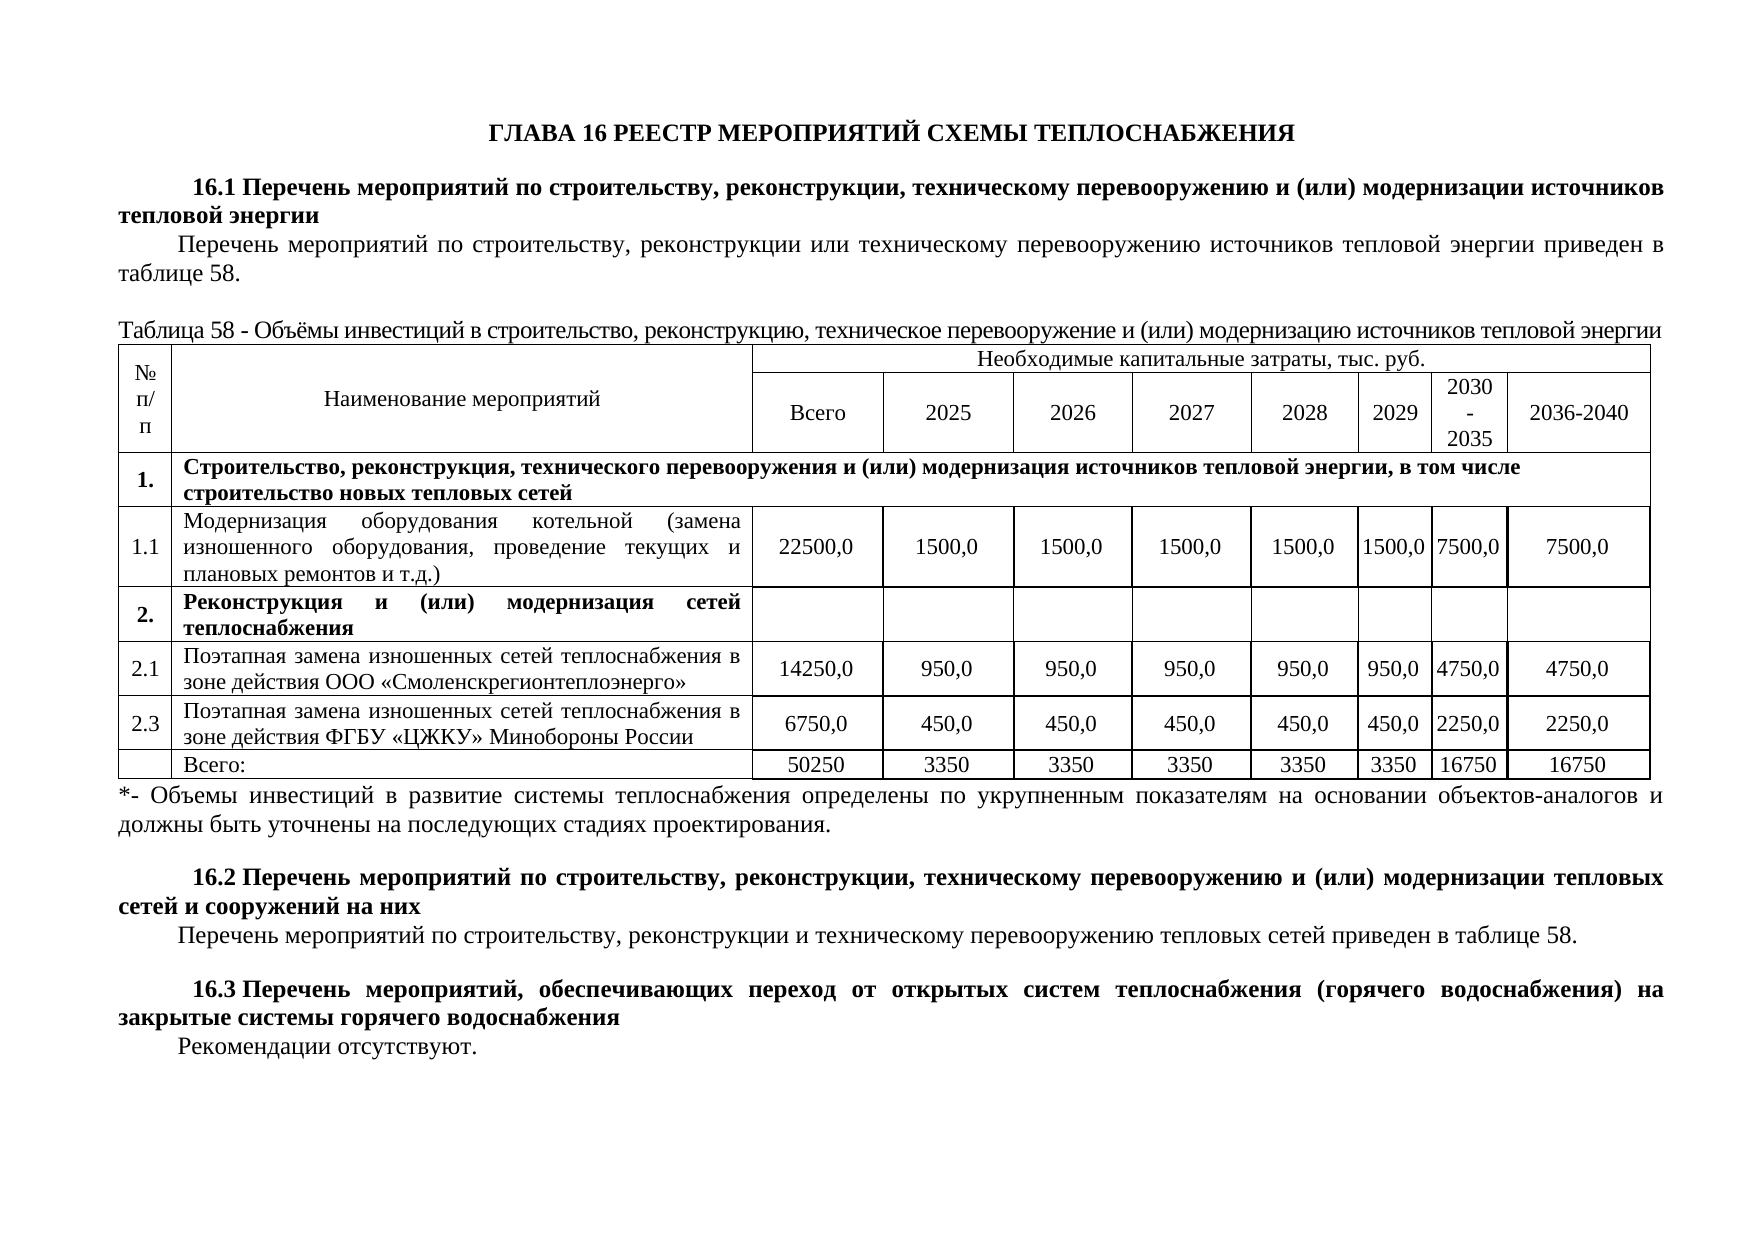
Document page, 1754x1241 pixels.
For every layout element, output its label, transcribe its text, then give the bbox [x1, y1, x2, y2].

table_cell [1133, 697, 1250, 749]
subtitle 16.1 Перечень мероприятий по строительству, реконструкции, техническому перевооружению и (или) модернизации источников тепловой энергии [118, 172, 1665, 229]
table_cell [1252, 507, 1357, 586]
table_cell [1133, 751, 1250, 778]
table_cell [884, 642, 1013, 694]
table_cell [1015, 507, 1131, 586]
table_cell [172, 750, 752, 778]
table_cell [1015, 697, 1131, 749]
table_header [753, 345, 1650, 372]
text Перечень мероприятий по строительству, реконструкции и техническому перевооружению тепловых сетей приведен в таблице 58. [118, 920, 1665, 949]
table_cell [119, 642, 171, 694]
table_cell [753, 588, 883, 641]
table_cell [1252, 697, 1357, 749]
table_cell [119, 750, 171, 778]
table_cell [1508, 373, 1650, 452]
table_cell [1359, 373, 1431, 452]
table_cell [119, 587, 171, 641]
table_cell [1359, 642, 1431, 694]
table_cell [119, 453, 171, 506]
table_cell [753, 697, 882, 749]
subtitle 16.2 Перечень мероприятий по строительству, реконструкции, техническому перевооружению и (или) модернизации тепловых сетей и сооружений на них [118, 862, 1665, 920]
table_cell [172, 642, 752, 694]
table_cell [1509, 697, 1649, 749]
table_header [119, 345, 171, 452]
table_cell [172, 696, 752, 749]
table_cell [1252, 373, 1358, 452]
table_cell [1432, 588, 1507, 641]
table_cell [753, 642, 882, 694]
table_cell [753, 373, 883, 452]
text Перечень мероприятий по строительству, реконструкции или техническому перевооружению источников тепловой энергии приведен в таблице 58. [118, 229, 1665, 287]
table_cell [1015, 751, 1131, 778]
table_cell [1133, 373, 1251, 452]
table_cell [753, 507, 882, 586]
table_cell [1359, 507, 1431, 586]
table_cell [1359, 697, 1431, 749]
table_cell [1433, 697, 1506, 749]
subtitle ГЛАВА 16 Реестр мероприятий схемы теплоснабжения [118, 118, 1665, 147]
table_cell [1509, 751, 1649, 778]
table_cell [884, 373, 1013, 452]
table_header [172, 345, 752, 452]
text *- Объемы инвестиций в развитие системы теплоснабжения определены по укрупненным показателям на основании объектов-аналогов и должны быть уточнены на последующих стадиях проектирования. [118, 780, 1665, 837]
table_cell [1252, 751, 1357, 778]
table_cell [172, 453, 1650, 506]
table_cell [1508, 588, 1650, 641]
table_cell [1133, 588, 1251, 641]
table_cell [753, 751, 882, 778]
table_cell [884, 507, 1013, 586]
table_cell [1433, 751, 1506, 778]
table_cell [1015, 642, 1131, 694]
subtitle 16.3 Перечень мероприятий, обеспечивающих переход от открытых систем теплоснабжения (горячего водоснабжения) на закрытые системы горячего водоснабжения [118, 974, 1665, 1031]
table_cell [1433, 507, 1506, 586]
text Таблица 58 - Объёмы инвестиций в строительство, реконструкцию, техническое перевооружение и (или) модернизацию источников тепловой энергии [118, 316, 1665, 344]
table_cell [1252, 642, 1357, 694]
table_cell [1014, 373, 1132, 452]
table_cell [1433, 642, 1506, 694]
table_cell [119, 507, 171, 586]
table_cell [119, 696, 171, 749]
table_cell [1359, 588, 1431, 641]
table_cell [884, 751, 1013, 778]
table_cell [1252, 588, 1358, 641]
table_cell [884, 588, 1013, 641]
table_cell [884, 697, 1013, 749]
text Рекомендации отсутствуют. [118, 1031, 1665, 1060]
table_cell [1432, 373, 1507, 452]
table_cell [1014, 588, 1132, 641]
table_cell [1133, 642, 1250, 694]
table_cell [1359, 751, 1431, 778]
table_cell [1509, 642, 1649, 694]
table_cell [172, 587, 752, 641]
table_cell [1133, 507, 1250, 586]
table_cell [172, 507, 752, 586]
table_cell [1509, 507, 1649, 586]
